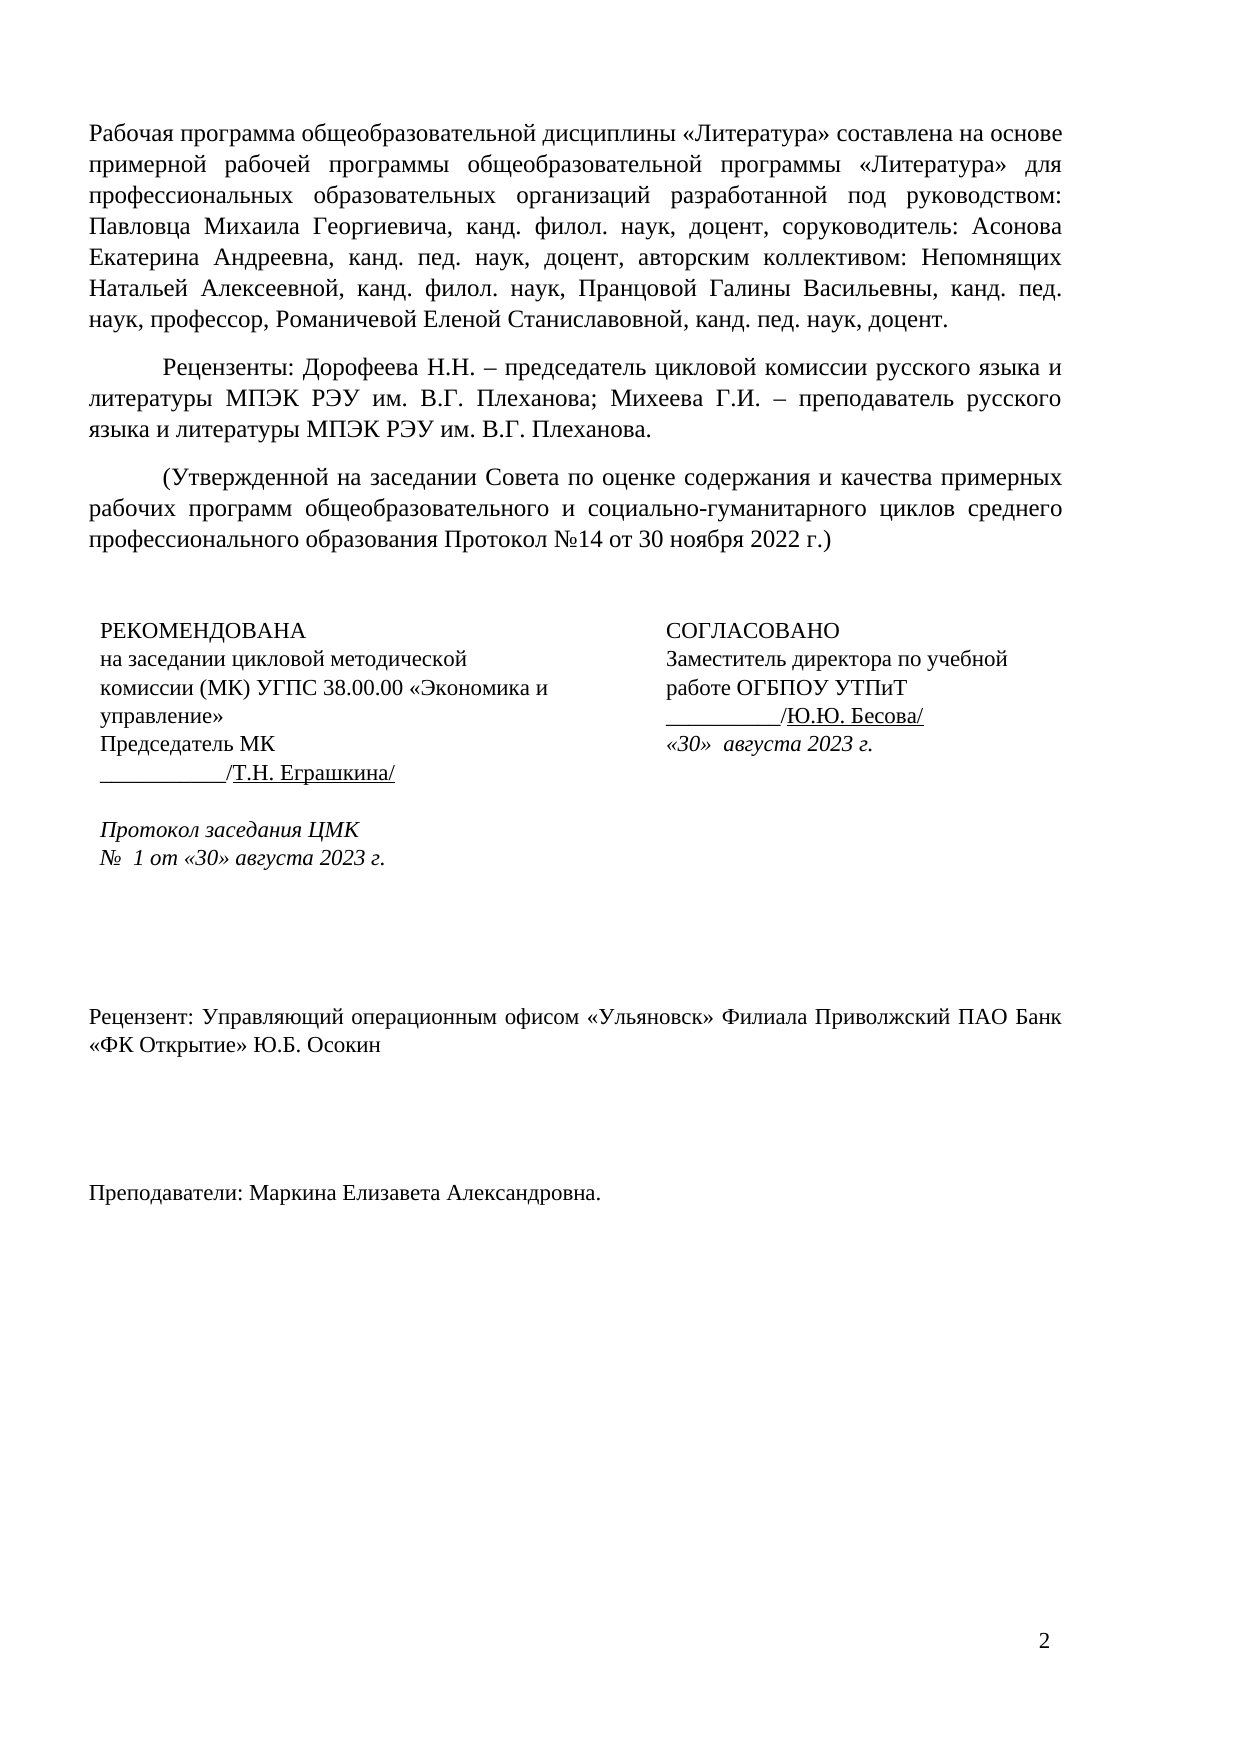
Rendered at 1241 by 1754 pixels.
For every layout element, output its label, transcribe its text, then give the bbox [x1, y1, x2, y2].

text Рабочая программа общеобразовательной дисциплины «Литература» составлена на основе примерной рабочей программы общеобразовательной программы «Литература» для профессиональных образовательных организаций разработанной под руководством: Павловца Михаила Георгиевича, канд. филол. наук, доцент, соруководитель: Асонова Екатерина Андреевна, канд. пед. наук, доцент, авторским коллективом: Непомнящих Натальей Алексеевной, канд. филол. наук, Пранцовой Галины Васильевны, канд. пед. наук, профессор, Романичевой Еленой Станиславовной, канд. пед. наук, доцент. [88, 118, 1063, 333]
table_header СОГЛАСОВАНО Заместитель директора по учебной работе ОГБПОУ УТПиТ __________/Ю.Ю. Бесова/ «30» августа 2023 г. [577, 617, 1063, 918]
text Преподаватели: Маркина Елизавета Александровна. [88, 1179, 1063, 1205]
table_header РЕКОМЕНДОВАНА на заседании цикловой методической комиссии (МК) УГПС 38.00.00 «Экономика и управление» Председатель МК ___________/Т.Н. Еграшкина/ Протокол заседания ЦМК № 1 от «30» августа 2023 г. [89, 617, 577, 918]
text Рецензенты: Дорофеева Н.Н. – председатель цикловой комиссии русского языка и литературы МПЭК РЭУ им. В.Г. Плеханова; Михеева Г.И. – преподаватель русского языка и литературы МПЭК РЭУ им. В.Г. Плеханова. [88, 352, 1063, 443]
text Рецензент: Управляющий операционным офисом «Ульяновск» Филиала Приволжский ПАО Банк «ФК Открытие» Ю.Б. Осокин [88, 1003, 1063, 1058]
text (Утвержденной на заседании Совета по оценке содержания и качества примерных рабочих программ общеобразовательного и социально-гуманитарного циклов среднего профессионального образования Протокол №14 от 30 ноября 2022 г.) [88, 462, 1063, 553]
